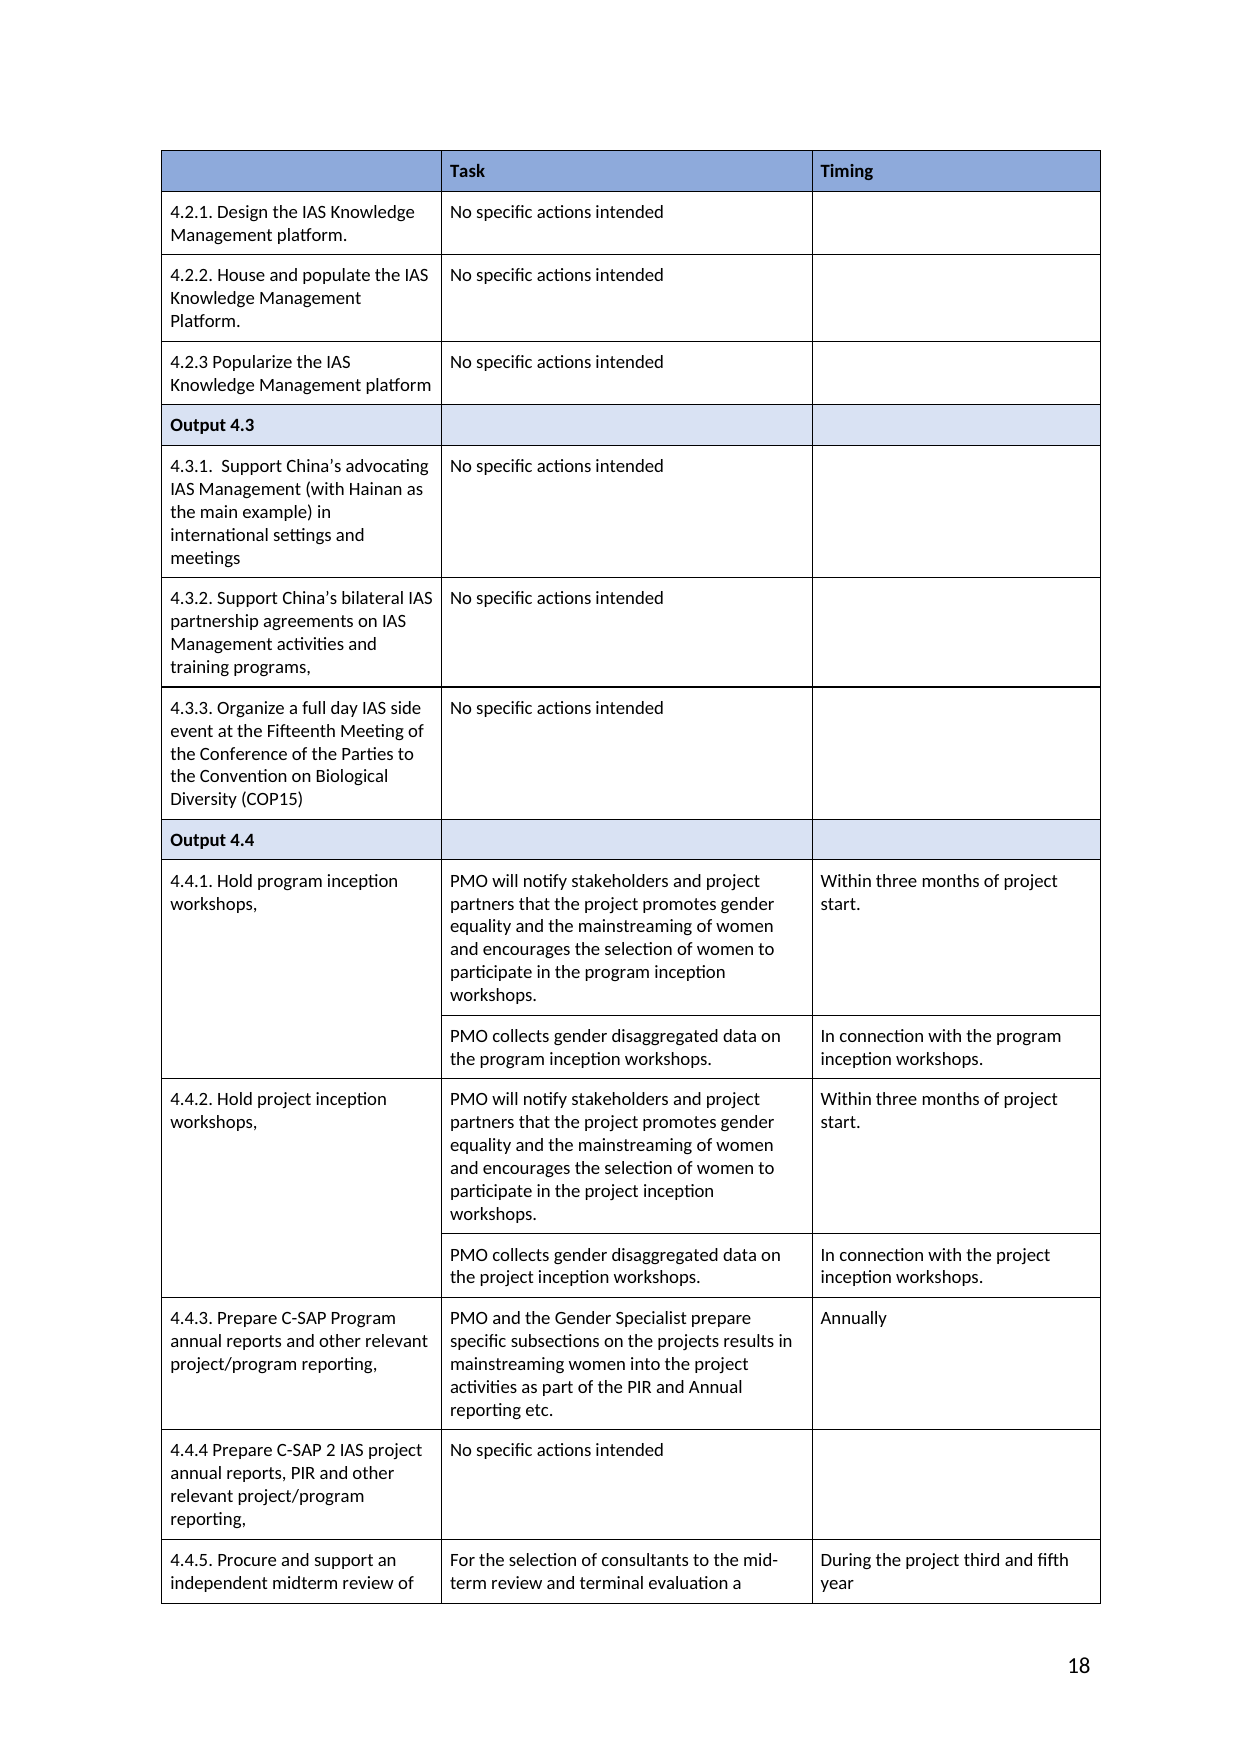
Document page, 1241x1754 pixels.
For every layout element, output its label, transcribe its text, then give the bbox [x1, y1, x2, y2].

table_cell Within three months of project start. [813, 1079, 1100, 1233]
table_cell [442, 820, 812, 859]
table_cell PMO and the Gender Specialist prepare specific subsections on the projects results in mainstreaming women into the project activities as part of the PIR and Annual reporting etc. [442, 1298, 812, 1429]
table_header Timing [813, 151, 1100, 191]
table_cell [813, 578, 1100, 686]
table_cell Output 4.3 [162, 405, 441, 445]
table_cell 4.3.3. Organize a full day IAS side event at the Fifteenth Meeting of the Conference of the Parties to the Convention on Biological Diversity (COP15) [162, 688, 441, 819]
table_header Task [442, 151, 812, 191]
table_cell [442, 405, 812, 445]
table_cell [813, 192, 1100, 254]
table_cell In connection with the project inception workshops. [813, 1234, 1100, 1297]
table_cell No specific actions intended [442, 578, 812, 686]
table_cell Output 4.4 [162, 820, 441, 859]
table_cell During the project third and fifth year [813, 1540, 1100, 1603]
table_cell No specific actions intended [442, 342, 812, 404]
table_cell 4.3.2. Support China’s bilateral IAS partnership agreements on IAS Management activities and training programs, [162, 578, 441, 686]
table_cell No specific actions intended [442, 192, 812, 254]
table_header [162, 151, 441, 191]
table_cell [813, 405, 1100, 445]
table_cell No specific actions intended [442, 688, 812, 819]
table_cell 4.4.2. Hold project inception workshops, [162, 1079, 441, 1297]
table_cell No specific actions intended [442, 446, 812, 577]
table_cell [813, 820, 1100, 859]
table_cell [813, 446, 1100, 577]
table_cell [813, 1430, 1100, 1538]
table_cell [813, 342, 1100, 404]
table_cell 4.4.4 Prepare C-SAP 2 IAS project annual reports, PIR and other relevant project/program reporting, [162, 1430, 441, 1538]
table_cell 4.2.1. Design the IAS Knowledge Management platform. [162, 192, 441, 254]
table_cell No specific actions intended [442, 1430, 812, 1538]
table_cell [813, 688, 1100, 819]
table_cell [442, 1540, 812, 1603]
table_cell Within three months of project start. [813, 860, 1100, 1014]
table_cell 4.2.2. House and populate the IAS Knowledge Management Platform. [162, 255, 441, 341]
table_cell [813, 255, 1100, 341]
table_cell PMO collects gender disaggregated data on the program inception workshops. [442, 1016, 812, 1078]
table_cell 4.4.1. Hold program inception workshops, [162, 860, 441, 1078]
table_cell 4.3.1. Support China’s advocating IAS Management (with Hainan as the main example) in international settings and meetings [162, 446, 441, 577]
table_cell 4.4.3. Prepare C-SAP Program annual reports and other relevant project/program reporting, [162, 1298, 441, 1429]
table_cell In connection with the program inception workshops. [813, 1016, 1100, 1078]
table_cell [162, 1540, 441, 1603]
table_cell PMO will notify stakeholders and project partners that the project promotes gender equality and the mainstreaming of women and encourages the selection of women to participate in the project inception workshops. [442, 1079, 812, 1233]
table_cell PMO collects gender disaggregated data on the project inception workshops. [442, 1234, 812, 1297]
table_cell Annually [813, 1298, 1100, 1429]
table_cell No specific actions intended [442, 255, 812, 341]
table_cell 4.2.3 Popularize the IAS Knowledge Management platform [162, 342, 441, 404]
table_cell PMO will notify stakeholders and project partners that the project promotes gender equality and the mainstreaming of women and encourages the selection of women to participate in the program inception workshops. [442, 860, 812, 1014]
